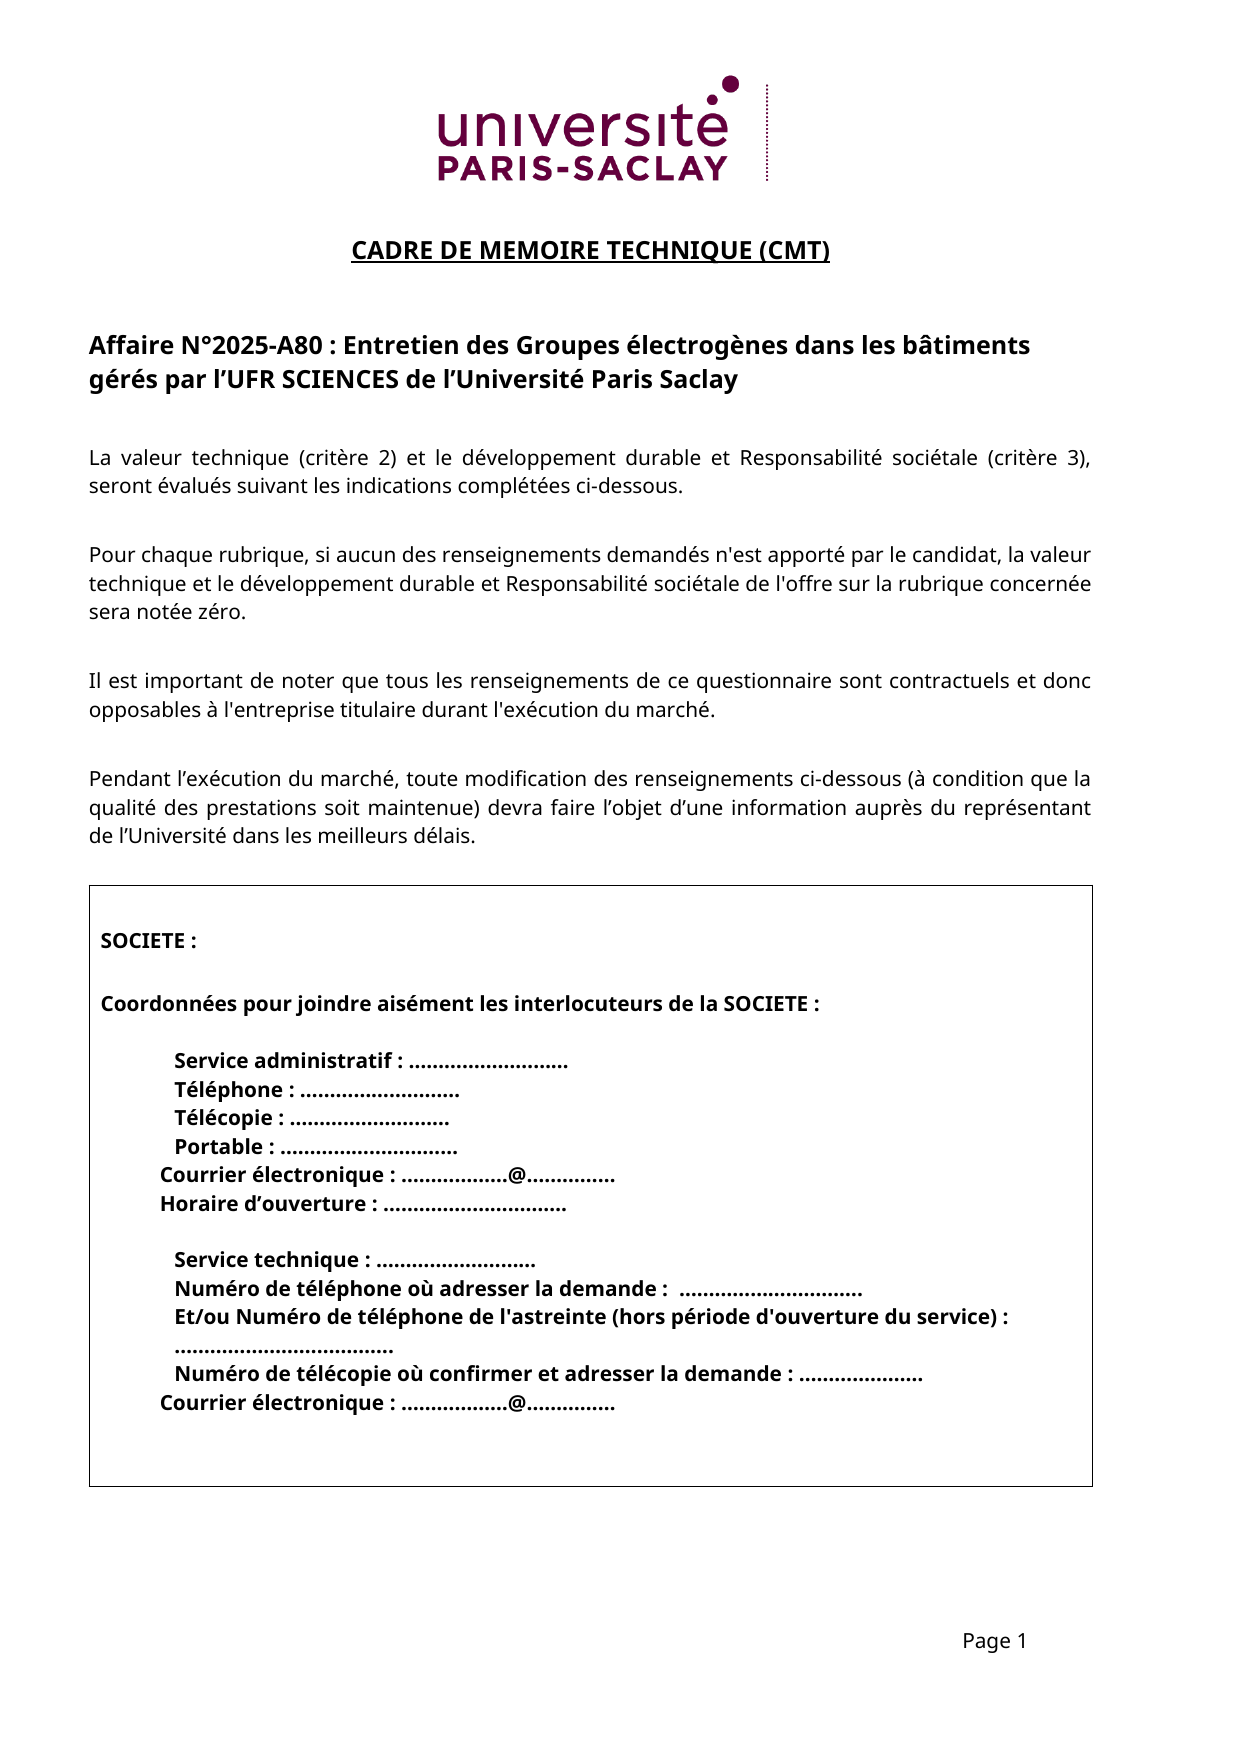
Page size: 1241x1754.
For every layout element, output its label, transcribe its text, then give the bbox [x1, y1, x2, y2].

text CADRE DE MEMOIRE TECHNIQUE (CMT) [91, 238, 1091, 265]
text Pour chaque rubrique, si aucun des renseignements demandés n'est apporté par le candidat, la valeur technique et le développement durable et Responsabilité sociétale de l'offre sur la rubrique concernée sera notée zéro. [89, 540, 1093, 626]
text Pendant l’exécution du marché, toute modification des renseignements ci-dessous (à condition que la qualité des prestations soit maintenue) devra faire l’objet d’une information auprès du représentant de l’Université dans les meilleurs délais. [89, 764, 1093, 850]
text Il est important de noter que tous les renseignements de ce questionnaire sont contractuels et donc opposables à l'entreprise titulaire durant l'exécution du marché. [89, 667, 1093, 723]
table_header SOCIETE : Coordonnées pour joindre aisément les interlocuteurs de la SOCIETE : Service administratif : ……………………… Téléphone : ……………………… Télécopie : ……………………… Portable : ………………………… Courrier électronique : ………………@…………… Horaire d’ouverture : …………………………. Service technique : ……………………… Numéro de téléphone où adresser la demande : …………………………. Et/ou Numéro de téléphone de l'astreinte (hors période d'ouverture du service) : ………………………………. Numéro de télécopie où confirmer et adresser la demande : ………………… Courrier électronique : ………………@…………… [90, 886, 1092, 1486]
text Affaire N°2025-A80 : Entretien des Groupes électrogènes dans les bâtiments gérés par l’UFR SCIENCES de l’Université Paris Saclay [89, 328, 1083, 396]
text La valeur technique (critère 2) et le développement durable et Responsabilité sociétale (critère 3), seront évalués suivant les indications complétées ci-dessous. [89, 443, 1093, 499]
picture [412, 47, 769, 207]
